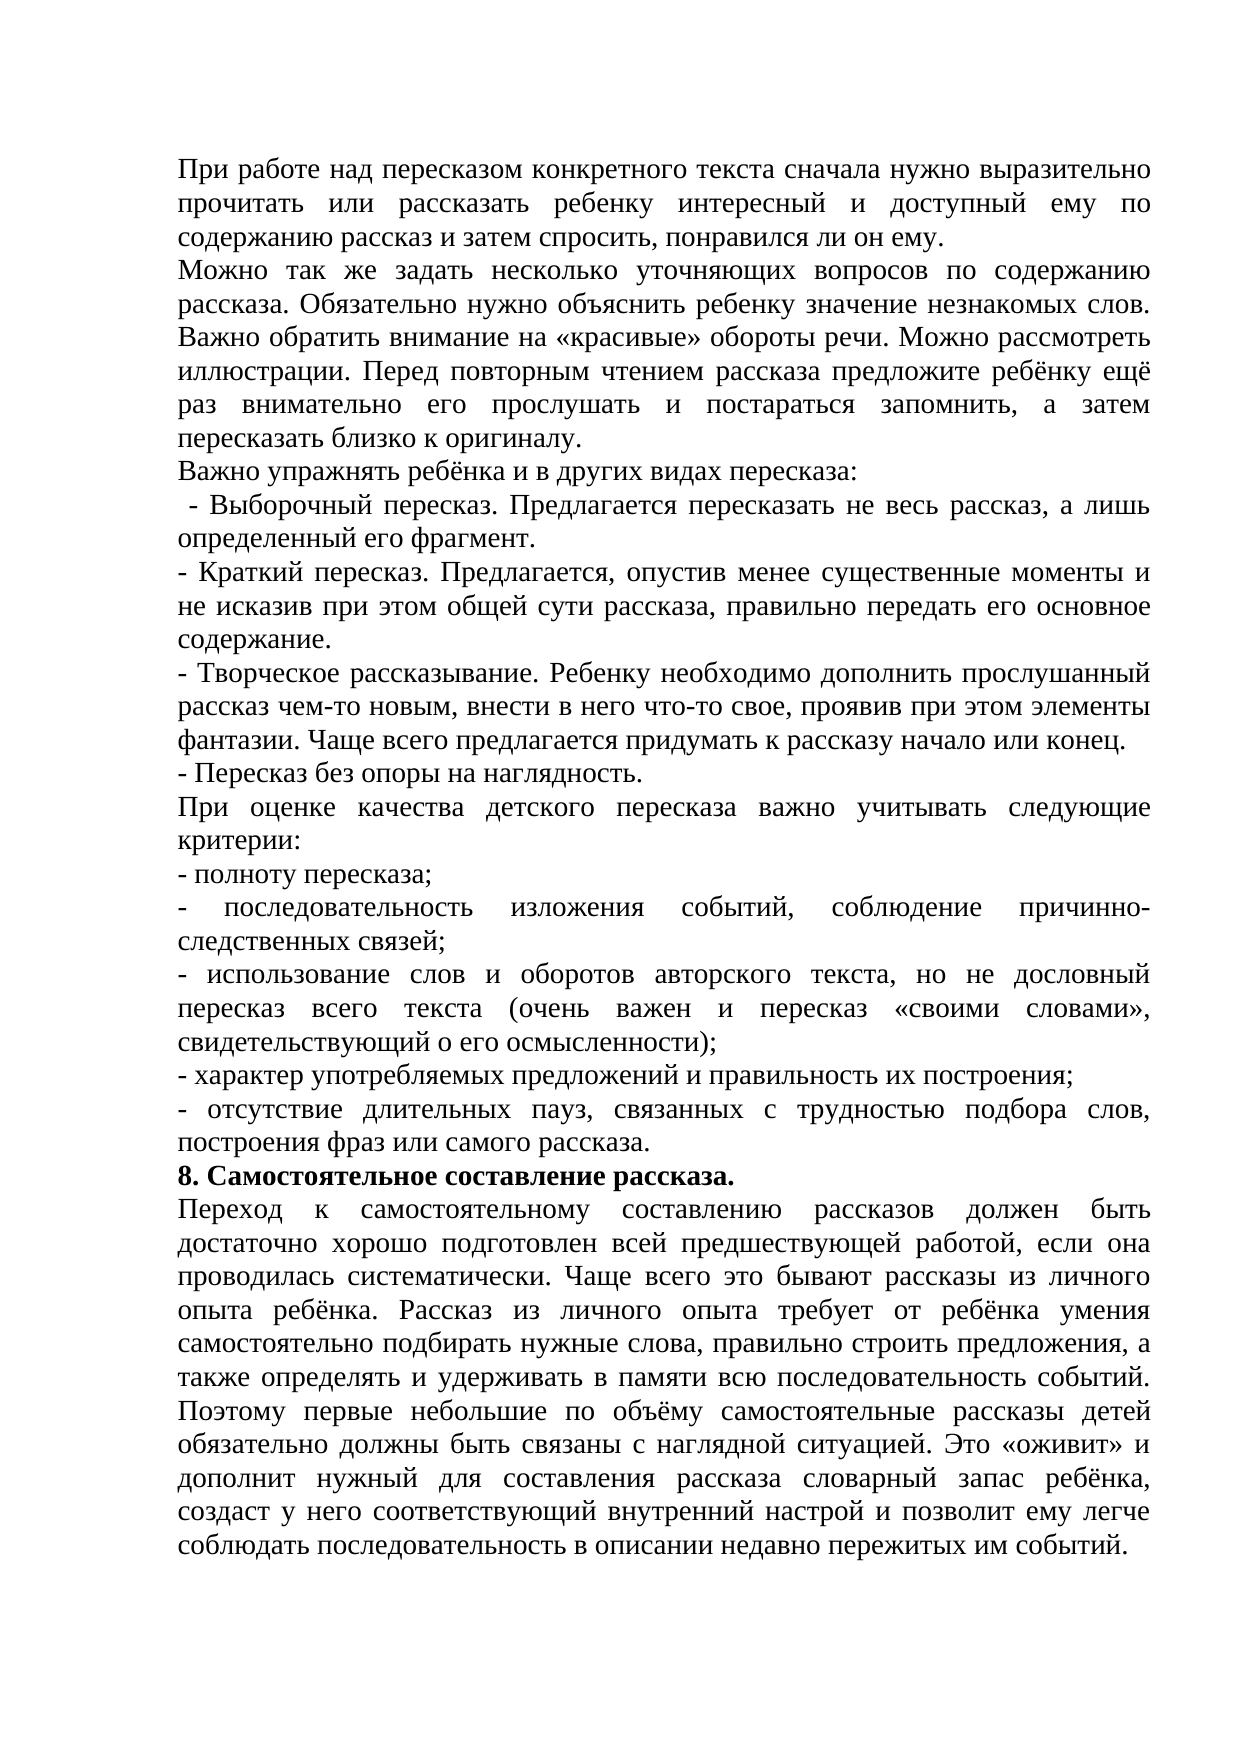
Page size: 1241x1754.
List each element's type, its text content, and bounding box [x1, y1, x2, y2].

text - полноту пересказа; [177, 856, 1152, 889]
text - Выборочный пересказ. Предлагается пересказать не весь рассказ, а лишь определенный его фрагмент. [177, 487, 1152, 554]
text - Краткий пересказ. Предлагается, опустив менее существенные моменты и не исказив при этом общей сути рассказа, правильно передать его основное содержание. [177, 554, 1152, 655]
text 8. Самостоятельное составление рассказа. [177, 1158, 1152, 1191]
text - отсутствие длительных пауз, связанных с трудностью подбора слов, построения фраз или самого рассказа. [177, 1091, 1152, 1158]
text Можно так же задать несколько уточняющих вопросов по содержанию рассказа. Обязательно нужно объяснить ребенку значение незнакомых слов. Важно обратить внимание на «красивые» обороты речи. Можно рассмотреть иллюстрации. Перед повторным чтением рассказа предложите ребёнку ещё раз внимательно его прослушать и постараться запомнить, а затем пересказать близко к оригиналу. [177, 252, 1152, 453]
text - Пересказ без опоры на наглядность. [177, 755, 1152, 789]
text При работе над пересказом конкретного текста сначала нужно выразительно прочитать или рассказать ребенку интересный и доступный ему по содержанию рассказ и затем спросить, понравился ли он ему. [177, 152, 1152, 252]
text - последовательность изложения событий, соблюдение причинно-следственных связей; [177, 889, 1152, 957]
text Переход к самостоятельному составлению рассказов должен быть достаточно хорошо подготовлен всей предшествующей работой, если она проводилась систематически. Чаще всего это бывают рассказы из личного опыта ребёнка. Рассказ из личного опыта требует от ребёнка умения самостоятельно подбирать нужные слова, правильно строить предложения, а также определять и удерживать в памяти всю последовательность событий. Поэтому первые небольшие по объёму самостоятельные рассказы детей обязательно должны быть связаны с наглядной ситуацией. Это «оживит» и дополнит нужный для составления рассказа словарный запас ребёнка, создаст у него соответствующий внутренний настрой и позволит ему легче соблюдать последовательность в описании недавно пережитых им событий. [177, 1191, 1152, 1560]
text - характер употребляемых предложений и правильность их построения; [177, 1057, 1152, 1091]
text Важно упражнять ребёнка и в других видах пересказа: [177, 453, 1152, 487]
text - использование слов и оборотов авторского текста, но не дословный пересказ всего текста (очень важен и пересказ «своими словами», свидетельствующий о его осмысленности); [177, 957, 1152, 1057]
text При оценке качества детского пересказа важно учитывать следующие критерии: [177, 789, 1152, 856]
text - Творческое рассказывание. Ребенку необходимо дополнить прослушанный рассказ чем-то новым, внести в него что-то свое, проявив при этом элементы фантазии. Чаще всего предлагается придумать к рассказу начало или конец. [177, 655, 1152, 755]
